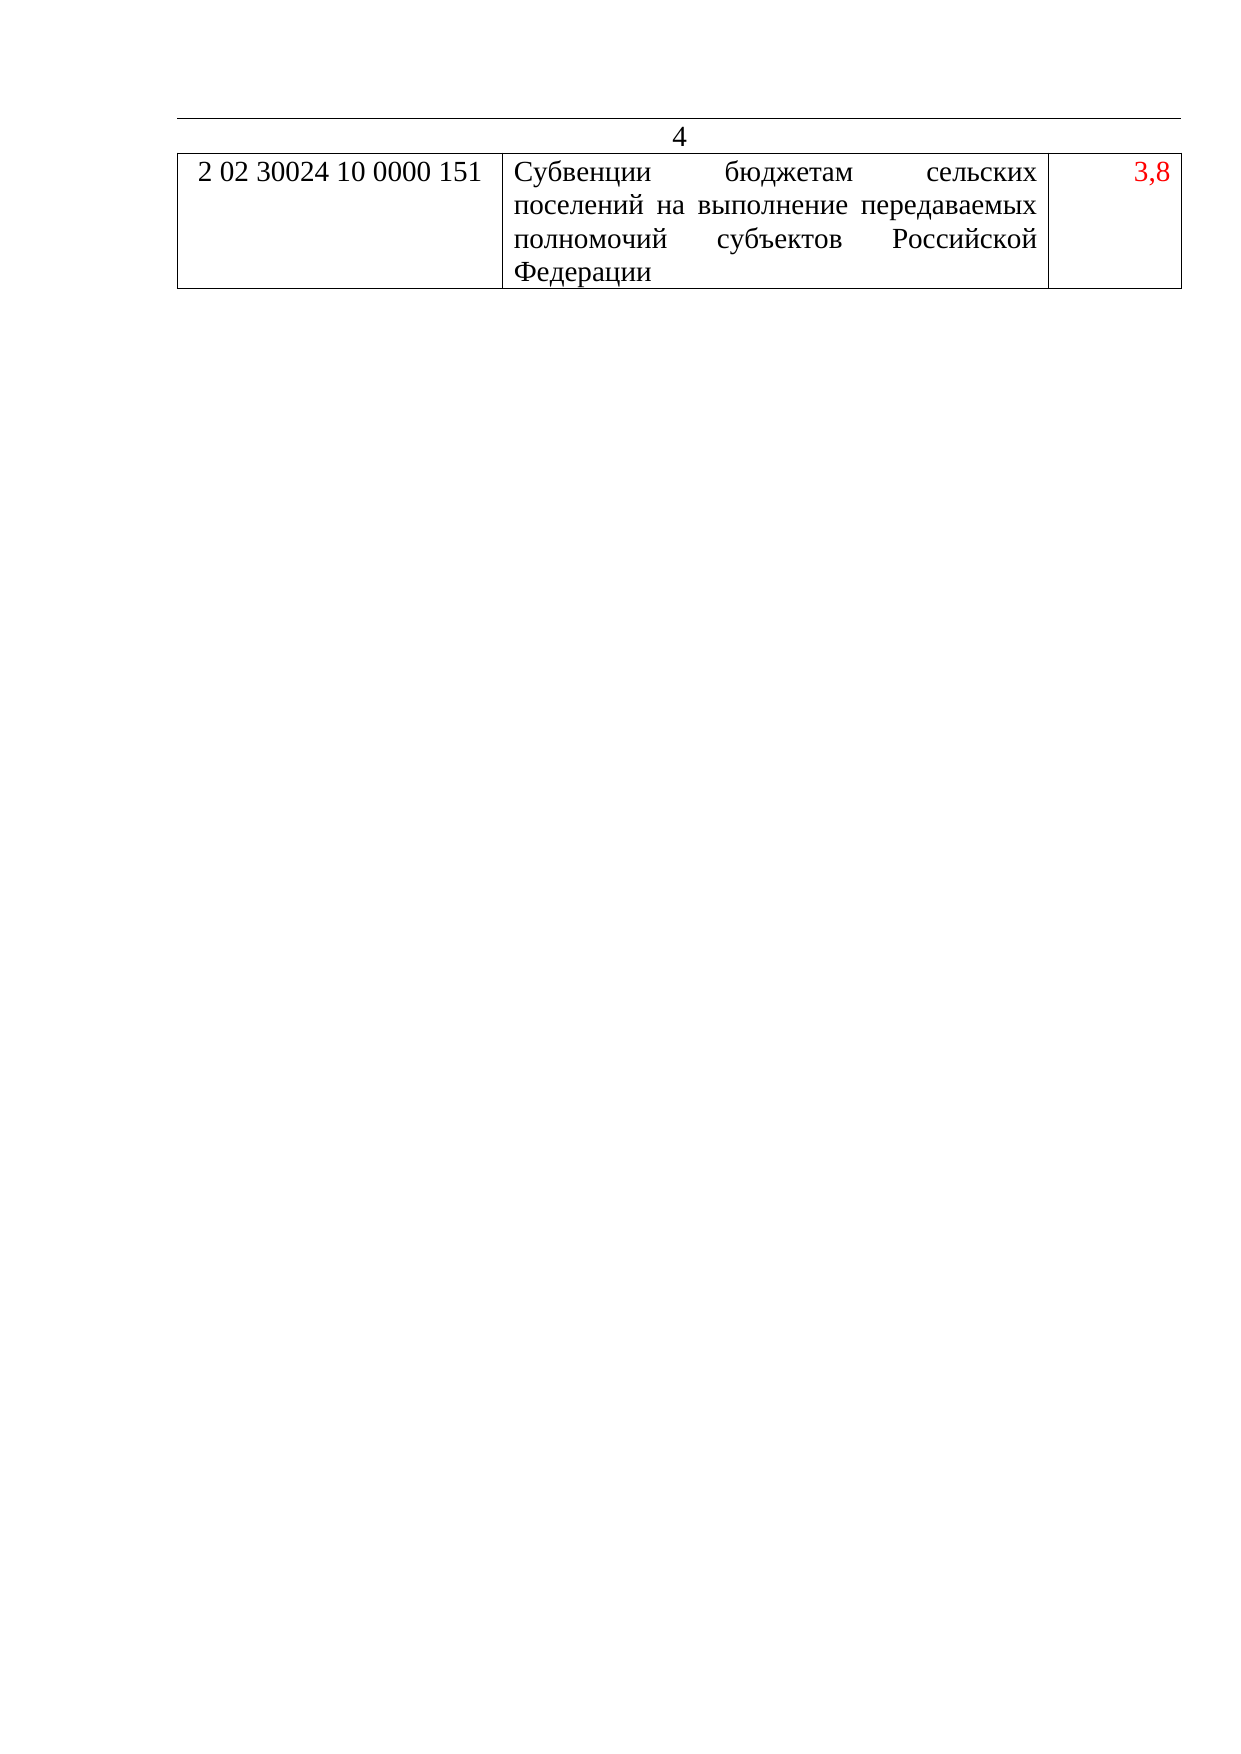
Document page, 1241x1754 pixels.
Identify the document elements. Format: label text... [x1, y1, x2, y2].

table_cell 4 [177, 119, 1181, 153]
table_cell Субвенции бюджетам сельских поселений на выполнение передаваемых полномочий субъектов Российской Федерации [503, 154, 1048, 288]
table_cell 3,8 [1049, 154, 1181, 288]
table_cell 2 02 30024 10 0000 151 [178, 154, 502, 288]
